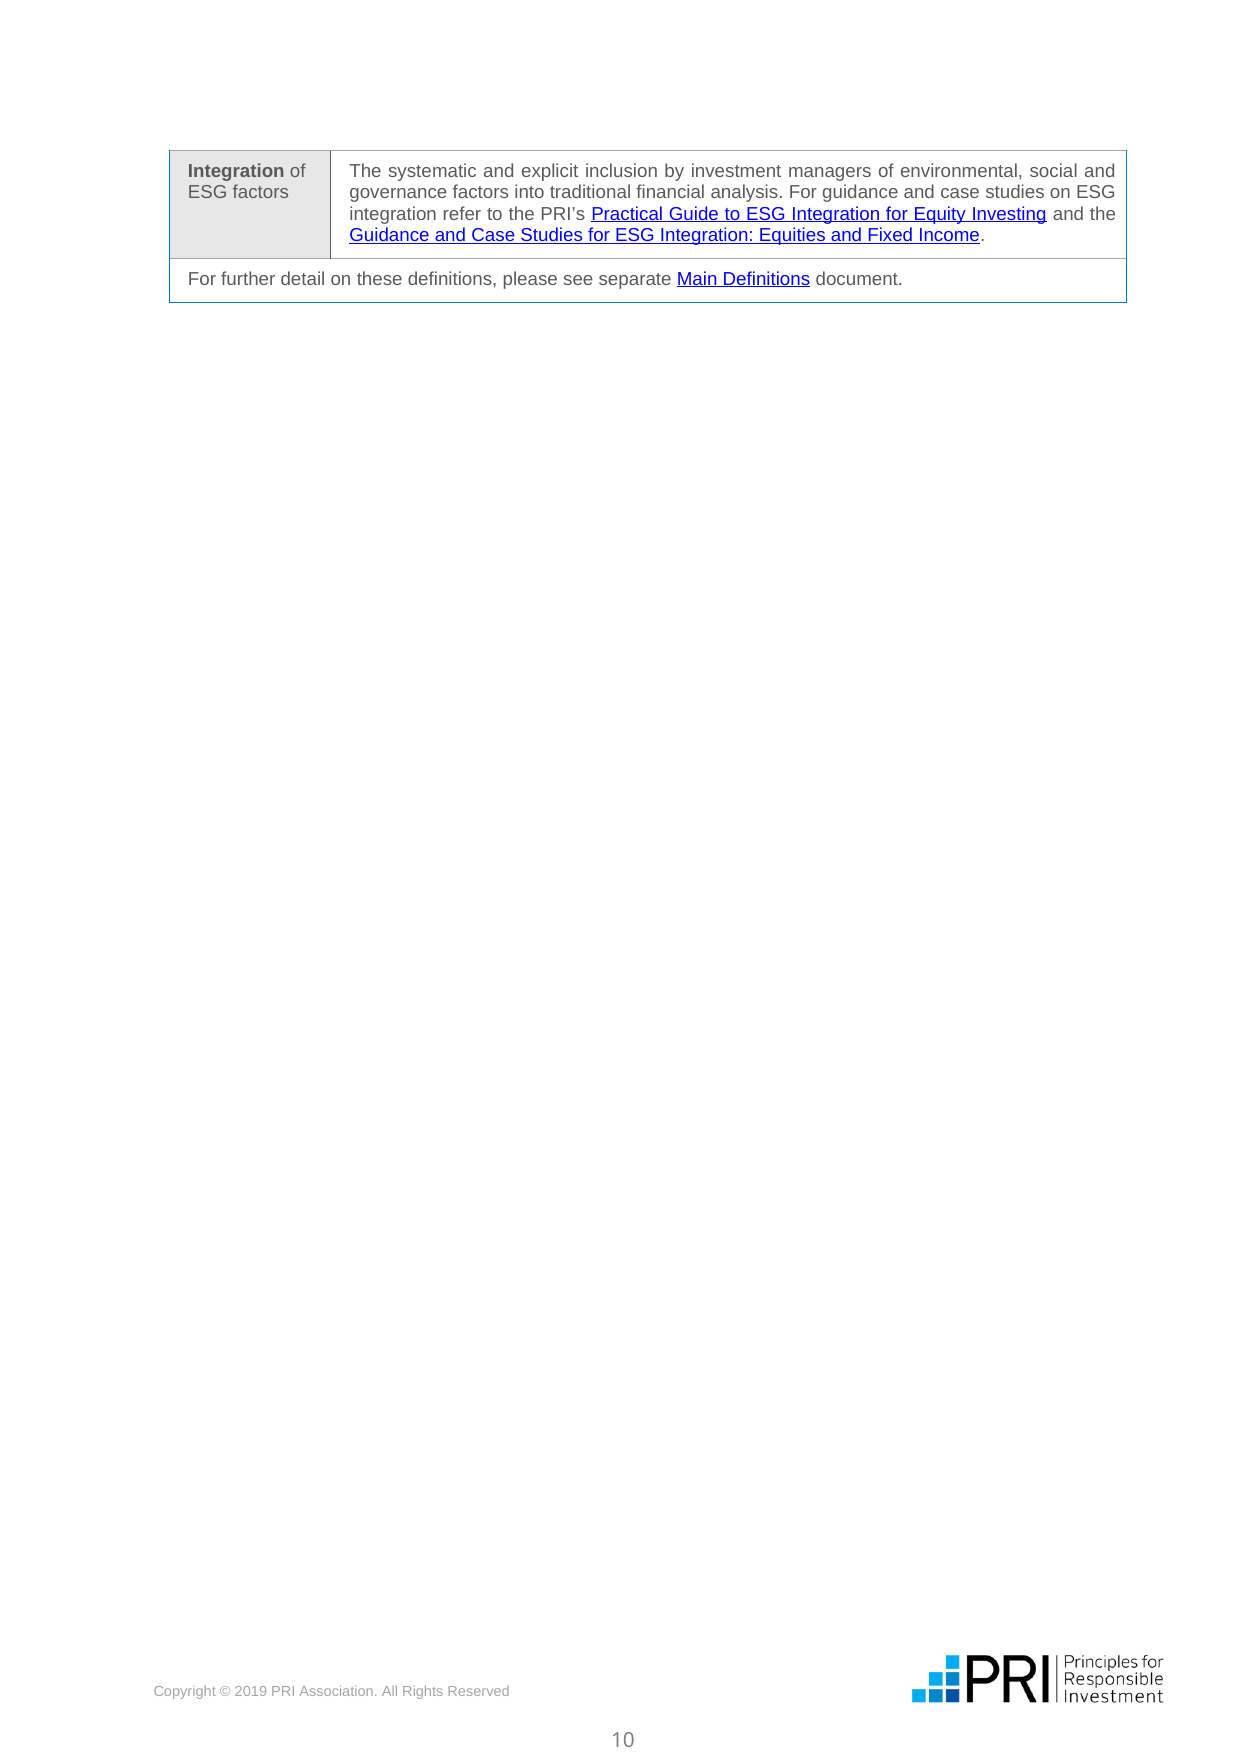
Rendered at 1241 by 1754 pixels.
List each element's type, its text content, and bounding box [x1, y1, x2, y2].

table_cell Integration of ESG factors [170, 151, 330, 258]
table_cell For further detail on these definitions, please see separate Main Definitions document. [170, 259, 1126, 302]
table_cell The systematic and explicit inclusion by investment managers of environmental, social and governance factors into traditional financial analysis. For guidance and case studies on ESG integration refer to the PRI’s Practical Guide to ESG Integration for Equity Investing and the Guidance and Case Studies for ESG Integration: Equities and Fixed Income. [331, 151, 1126, 258]
picture [880, 1560, 1240, 1753]
